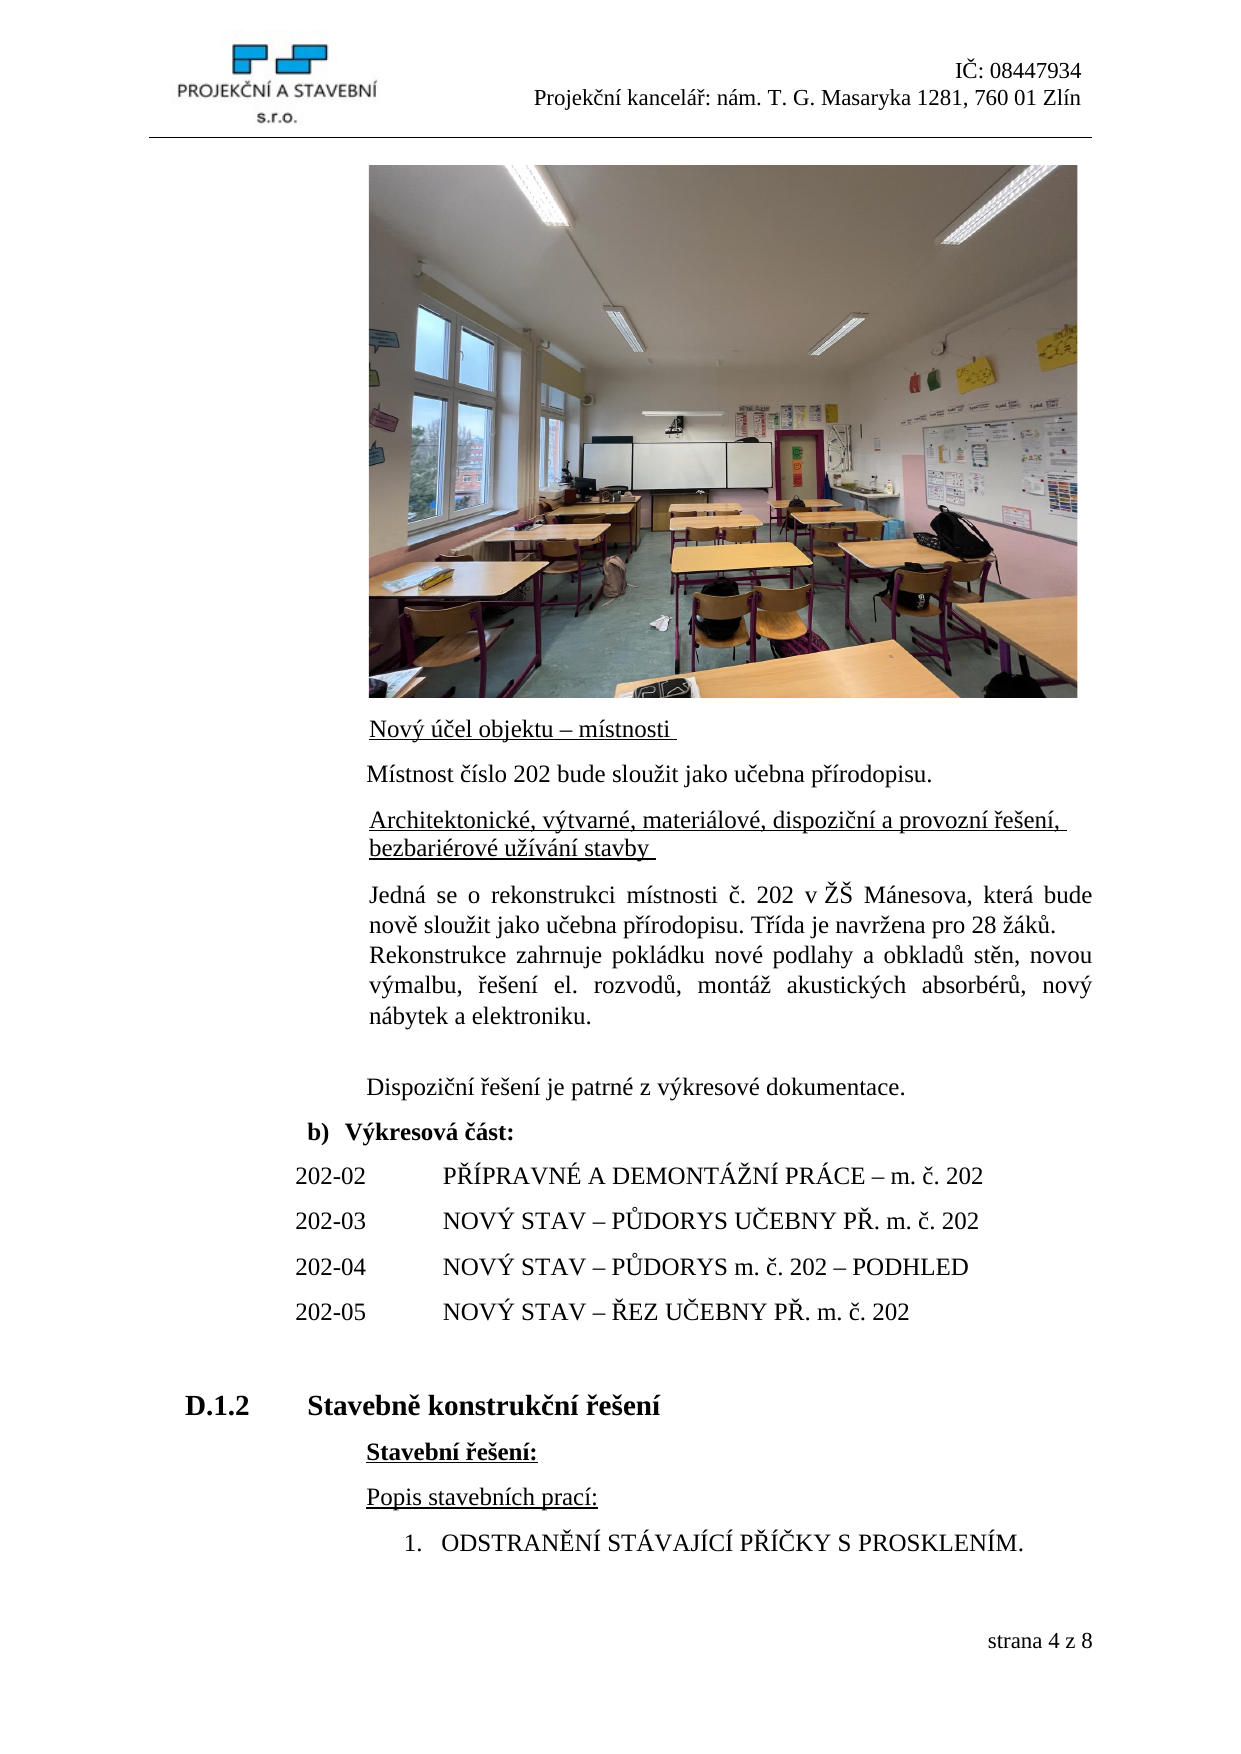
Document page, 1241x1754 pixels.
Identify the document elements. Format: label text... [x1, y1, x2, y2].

text Místnost číslo 202 bude sloužit jako učebna přírodopisu. [366, 759, 1093, 788]
picture [368, 165, 1078, 698]
text Popis stavebních prací: [366, 1482, 1093, 1511]
text 202-03 NOVÝ STAV – PŮDORYS UČEBNY PŘ. m. č. 202 [295, 1206, 1093, 1235]
text Jedná se o rekonstrukci místnosti č. 202 v ŽŠ Mánesova, která bude nově sloužit jako učebna přírodopisu. Třída je navržena pro 28 žáků. [369, 879, 1093, 939]
text Architektonické, výtvarné, materiálové, dispoziční a provozní řešení, bezbariérové užívání stavby [369, 805, 1093, 862]
list ODSTRANĚNÍ STÁVAJÍCÍ PŘÍČKY S PROSKLENÍM. [404, 1528, 1093, 1556]
text Nový účel objektu – místnosti [369, 714, 1093, 743]
text 202-04 NOVÝ STAV – PŮDORYS m. č. 202 – PODHLED [295, 1252, 1093, 1281]
text 202-02 PŘÍPRAVNÉ A DEMONTÁŽNÍ PRÁCE – m. č. 202 [295, 1161, 1093, 1190]
text Stavebně konstrukční řešení [185, 1388, 1093, 1422]
text Dispoziční řešení je patrné z výkresové dokumentace. [366, 1072, 1093, 1101]
text 202-05 NOVÝ STAV – ŘEZ UČEBNY PŘ. m. č. 202 [295, 1297, 1093, 1326]
text Výkresová část: [307, 1117, 1093, 1146]
picture [159, 30, 389, 135]
text Rekonstrukce zahrnuje pokládku nové podlahy a obkladů stěn, novou výmalbu, řešení el. rozvodů, montáž akustických absorbérů, nový nábytek a elektroniku. [369, 939, 1093, 1029]
text Stavební řešení: [366, 1437, 1093, 1466]
